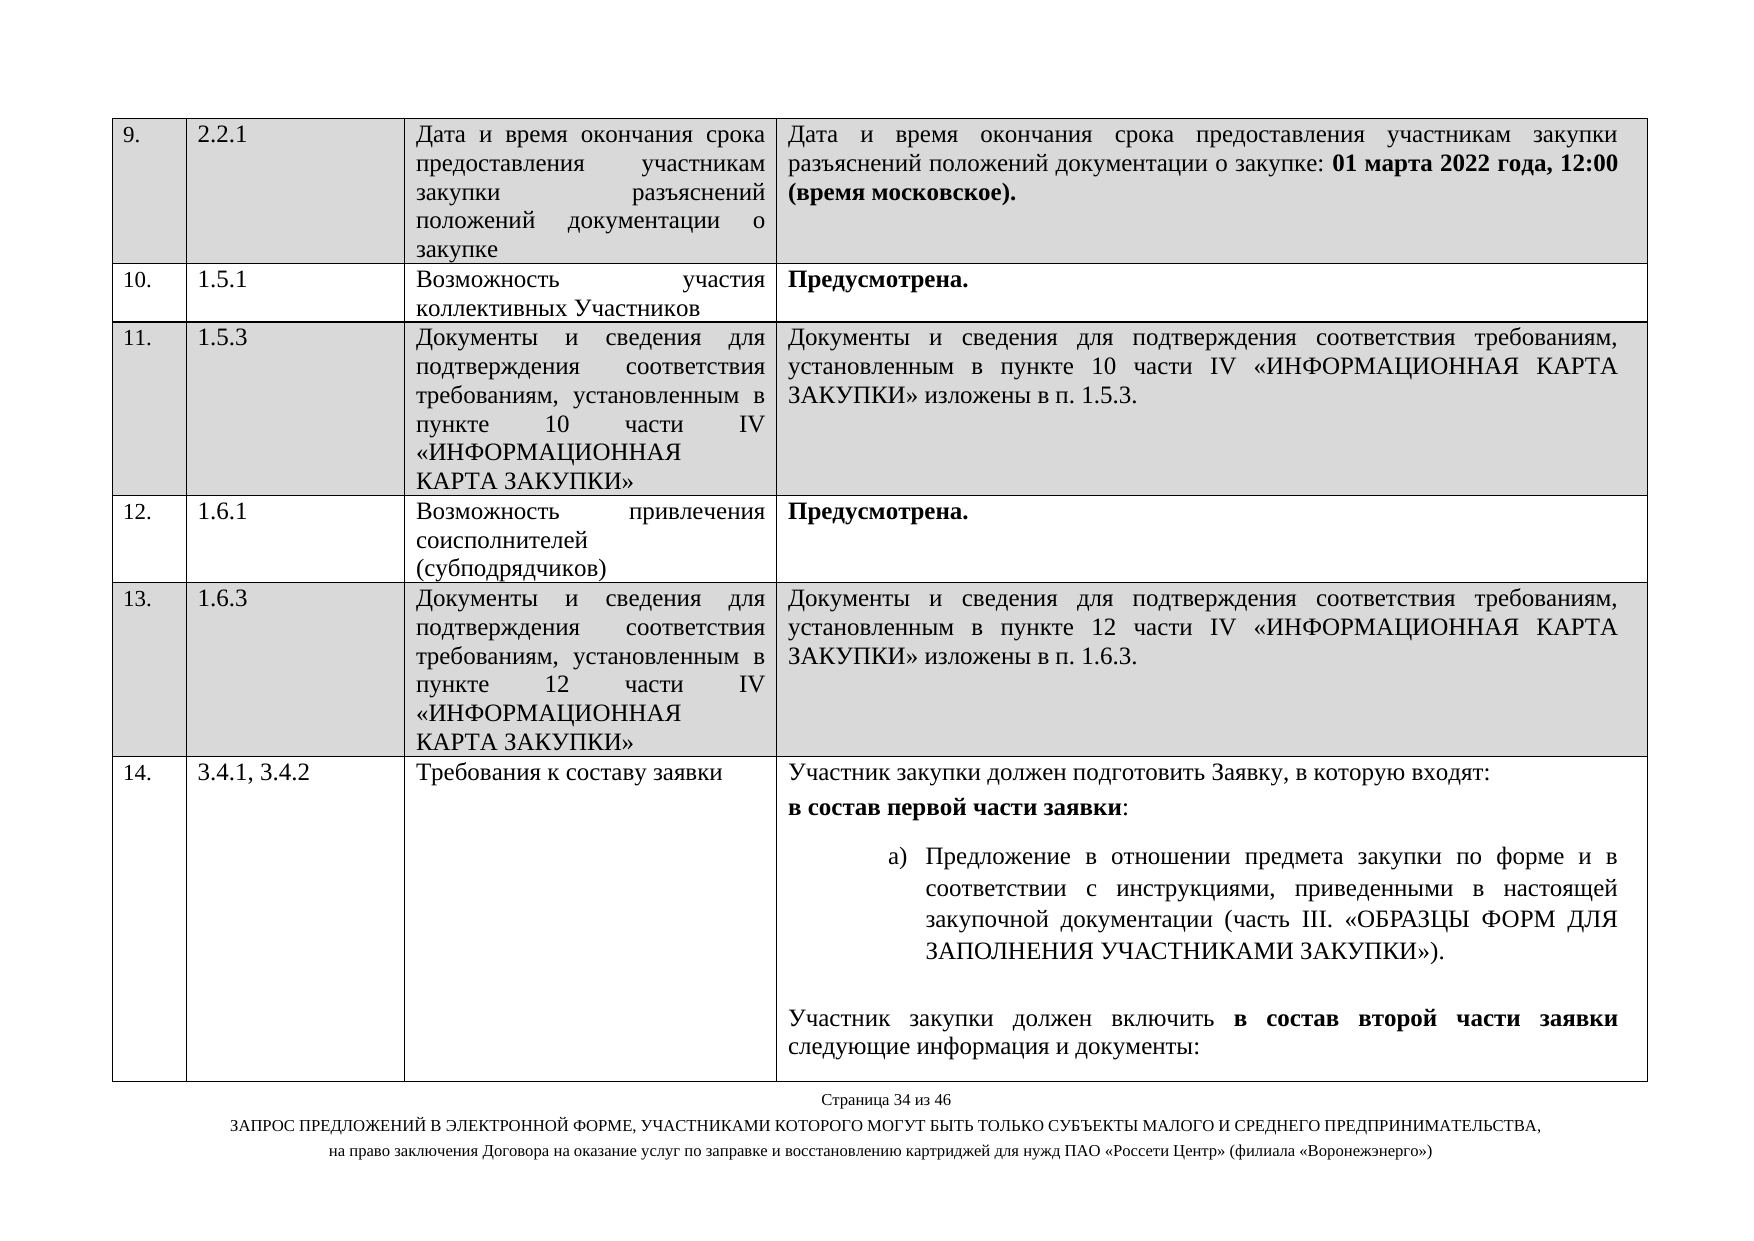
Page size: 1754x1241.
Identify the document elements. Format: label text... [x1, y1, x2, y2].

table_cell [113, 119, 186, 263]
table_cell Предусмотрена. [777, 264, 1647, 321]
table_cell Документы и сведения для подтверждения соответствия требованиям, установленным в пункте 10 части IV «ИНФОРМАЦИОННАЯ КАРТА ЗАКУПКИ» изложены в п. 1.5.3. [777, 323, 1647, 495]
table_cell [113, 264, 186, 321]
table_cell 2.2.1 [187, 119, 404, 263]
table_cell 1.6.3 [187, 583, 404, 756]
table_cell Предусмотрена. [777, 496, 1647, 582]
table_cell 1.6.1 [187, 496, 404, 582]
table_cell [405, 757, 776, 1081]
table_cell Возможность привлечения соисполнителей (субподрядчиков) [405, 496, 776, 582]
table_cell [113, 757, 186, 1081]
table_cell [113, 323, 186, 495]
table_cell Документы и сведения для подтверждения соответствия требованиям, установленным в пункте 10 части IV «ИНФОРМАЦИОННАЯ КАРТА ЗАКУПКИ» [405, 323, 776, 495]
table_cell Дата и время окончания срока предоставления участникам закупки разъяснений положений документации о закупке [405, 119, 776, 263]
table_cell [113, 583, 186, 756]
table_cell Дата и время окончания срока предоставления участникам закупки разъяснений положений документации о закупке: 01 марта 2022 года, 12:00 (время московское). [777, 119, 1647, 263]
table_cell 1.5.1 [187, 264, 404, 321]
table_cell Документы и сведения для подтверждения соответствия требованиям, установленным в пункте 12 части IV «ИНФОРМАЦИОННАЯ КАРТА ЗАКУПКИ» [405, 583, 776, 756]
table_cell 3.4.1, 3.4.2 [187, 757, 404, 1081]
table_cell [777, 757, 1647, 1081]
table_cell [113, 496, 186, 582]
table_cell Возможность участия коллективных Участников [405, 264, 776, 321]
table_cell Документы и сведения для подтверждения соответствия требованиям, установленным в пункте 12 части IV «ИНФОРМАЦИОННАЯ КАРТА ЗАКУПКИ» изложены в п. 1.6.3. [777, 583, 1647, 756]
table_cell 1.5.3 [187, 323, 404, 495]
